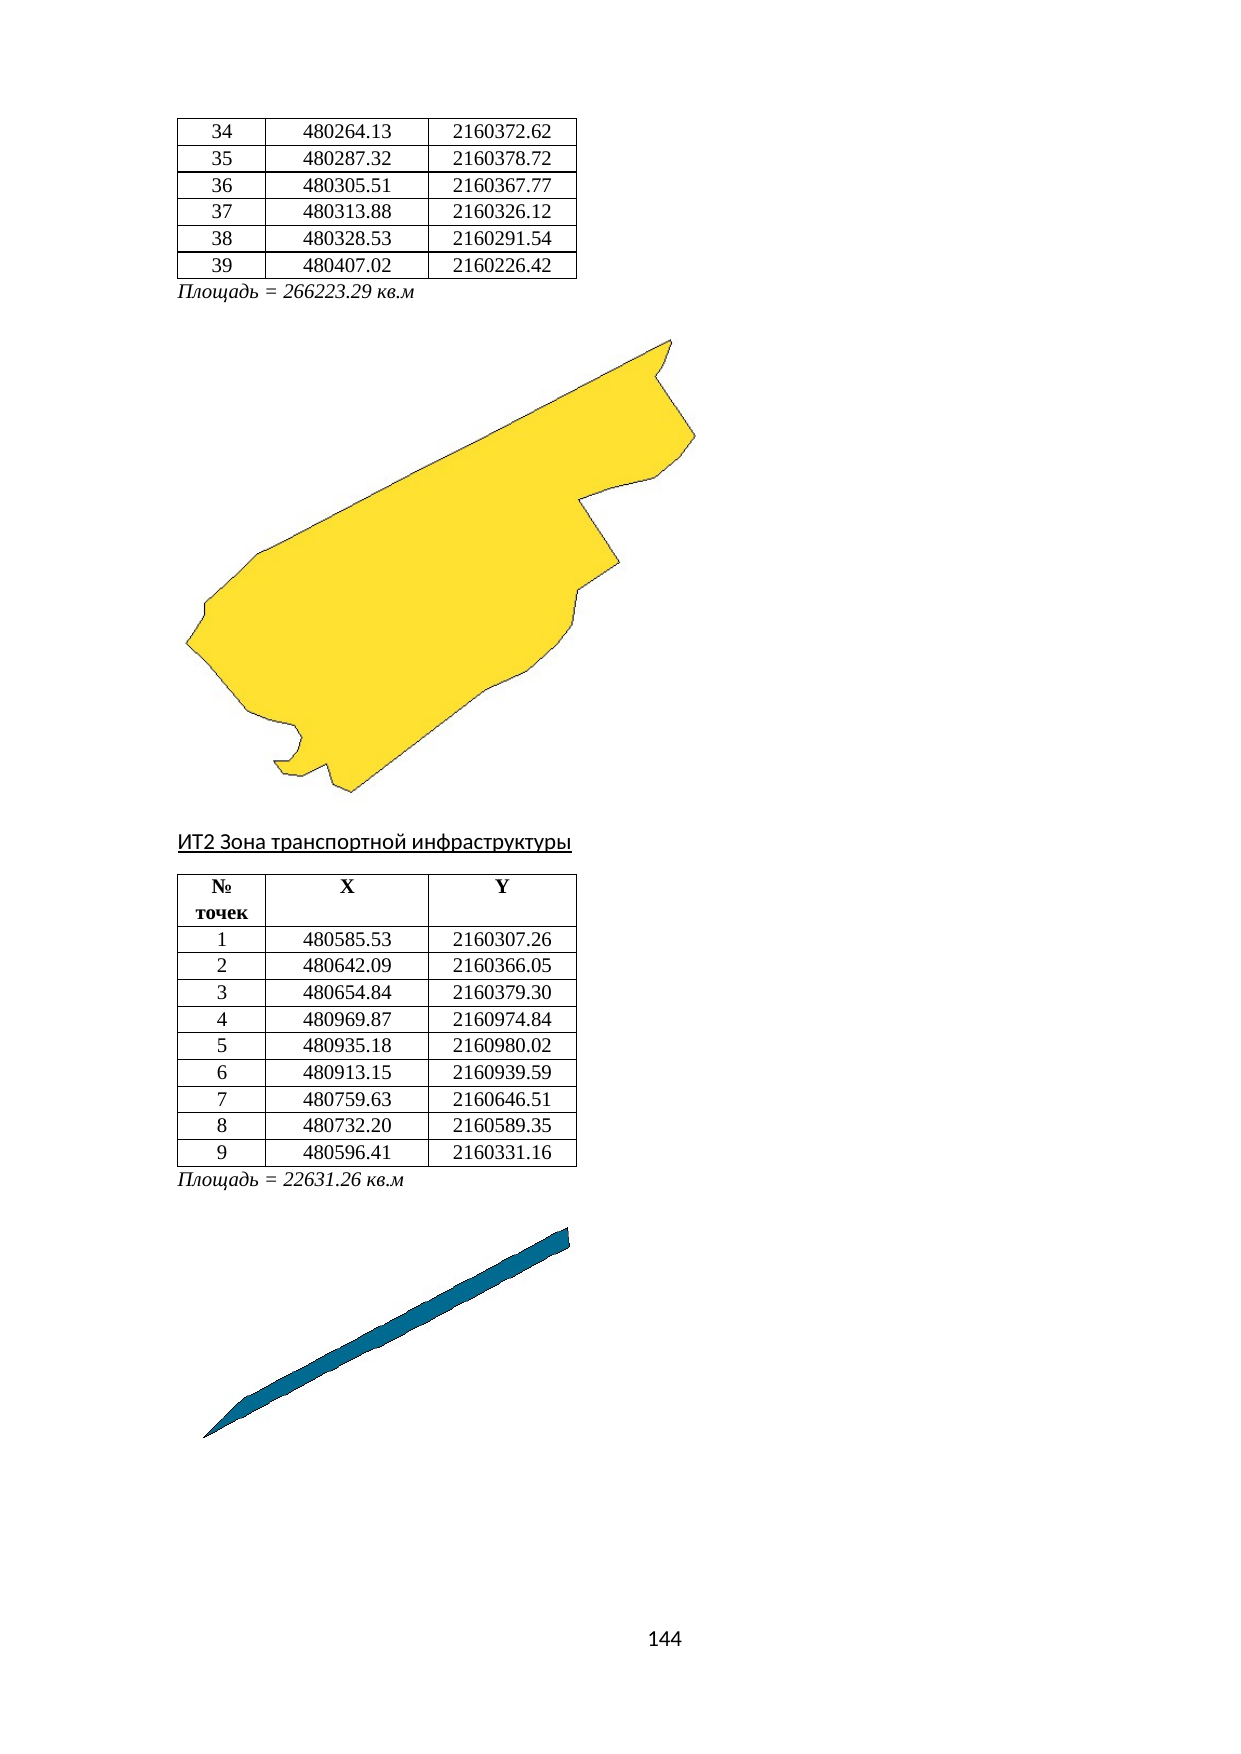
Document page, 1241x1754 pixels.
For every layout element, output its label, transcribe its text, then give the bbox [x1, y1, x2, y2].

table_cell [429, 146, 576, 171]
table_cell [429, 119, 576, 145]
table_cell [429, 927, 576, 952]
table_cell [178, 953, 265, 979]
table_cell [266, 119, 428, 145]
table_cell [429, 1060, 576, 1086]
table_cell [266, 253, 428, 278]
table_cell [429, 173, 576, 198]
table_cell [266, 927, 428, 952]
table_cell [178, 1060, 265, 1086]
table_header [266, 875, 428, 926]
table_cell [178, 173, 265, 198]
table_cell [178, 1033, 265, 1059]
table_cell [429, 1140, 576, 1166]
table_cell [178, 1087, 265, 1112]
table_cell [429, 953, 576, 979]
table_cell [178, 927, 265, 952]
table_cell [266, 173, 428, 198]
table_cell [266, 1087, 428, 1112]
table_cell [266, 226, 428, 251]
picture [177, 1208, 592, 1489]
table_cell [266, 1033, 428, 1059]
text Площадь = 22631.26 кв.м [177, 1167, 1152, 1191]
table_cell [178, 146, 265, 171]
text ИТ2 Зона транспортной инфраструктуры [177, 827, 1152, 855]
picture [177, 321, 698, 809]
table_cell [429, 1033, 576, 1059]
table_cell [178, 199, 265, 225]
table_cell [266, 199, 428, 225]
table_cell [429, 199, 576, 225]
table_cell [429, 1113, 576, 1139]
text Площадь = 266223.29 кв.м [177, 279, 1152, 303]
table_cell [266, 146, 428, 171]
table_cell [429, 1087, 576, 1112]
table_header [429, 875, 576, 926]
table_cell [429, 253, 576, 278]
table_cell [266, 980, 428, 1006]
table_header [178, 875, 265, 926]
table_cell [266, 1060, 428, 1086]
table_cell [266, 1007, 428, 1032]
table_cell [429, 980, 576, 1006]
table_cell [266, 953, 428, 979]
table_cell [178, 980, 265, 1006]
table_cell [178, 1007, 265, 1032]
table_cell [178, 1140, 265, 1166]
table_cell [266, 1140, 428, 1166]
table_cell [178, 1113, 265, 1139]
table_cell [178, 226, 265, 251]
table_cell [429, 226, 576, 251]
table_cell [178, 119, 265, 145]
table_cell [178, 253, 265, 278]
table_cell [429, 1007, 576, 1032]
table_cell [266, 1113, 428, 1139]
